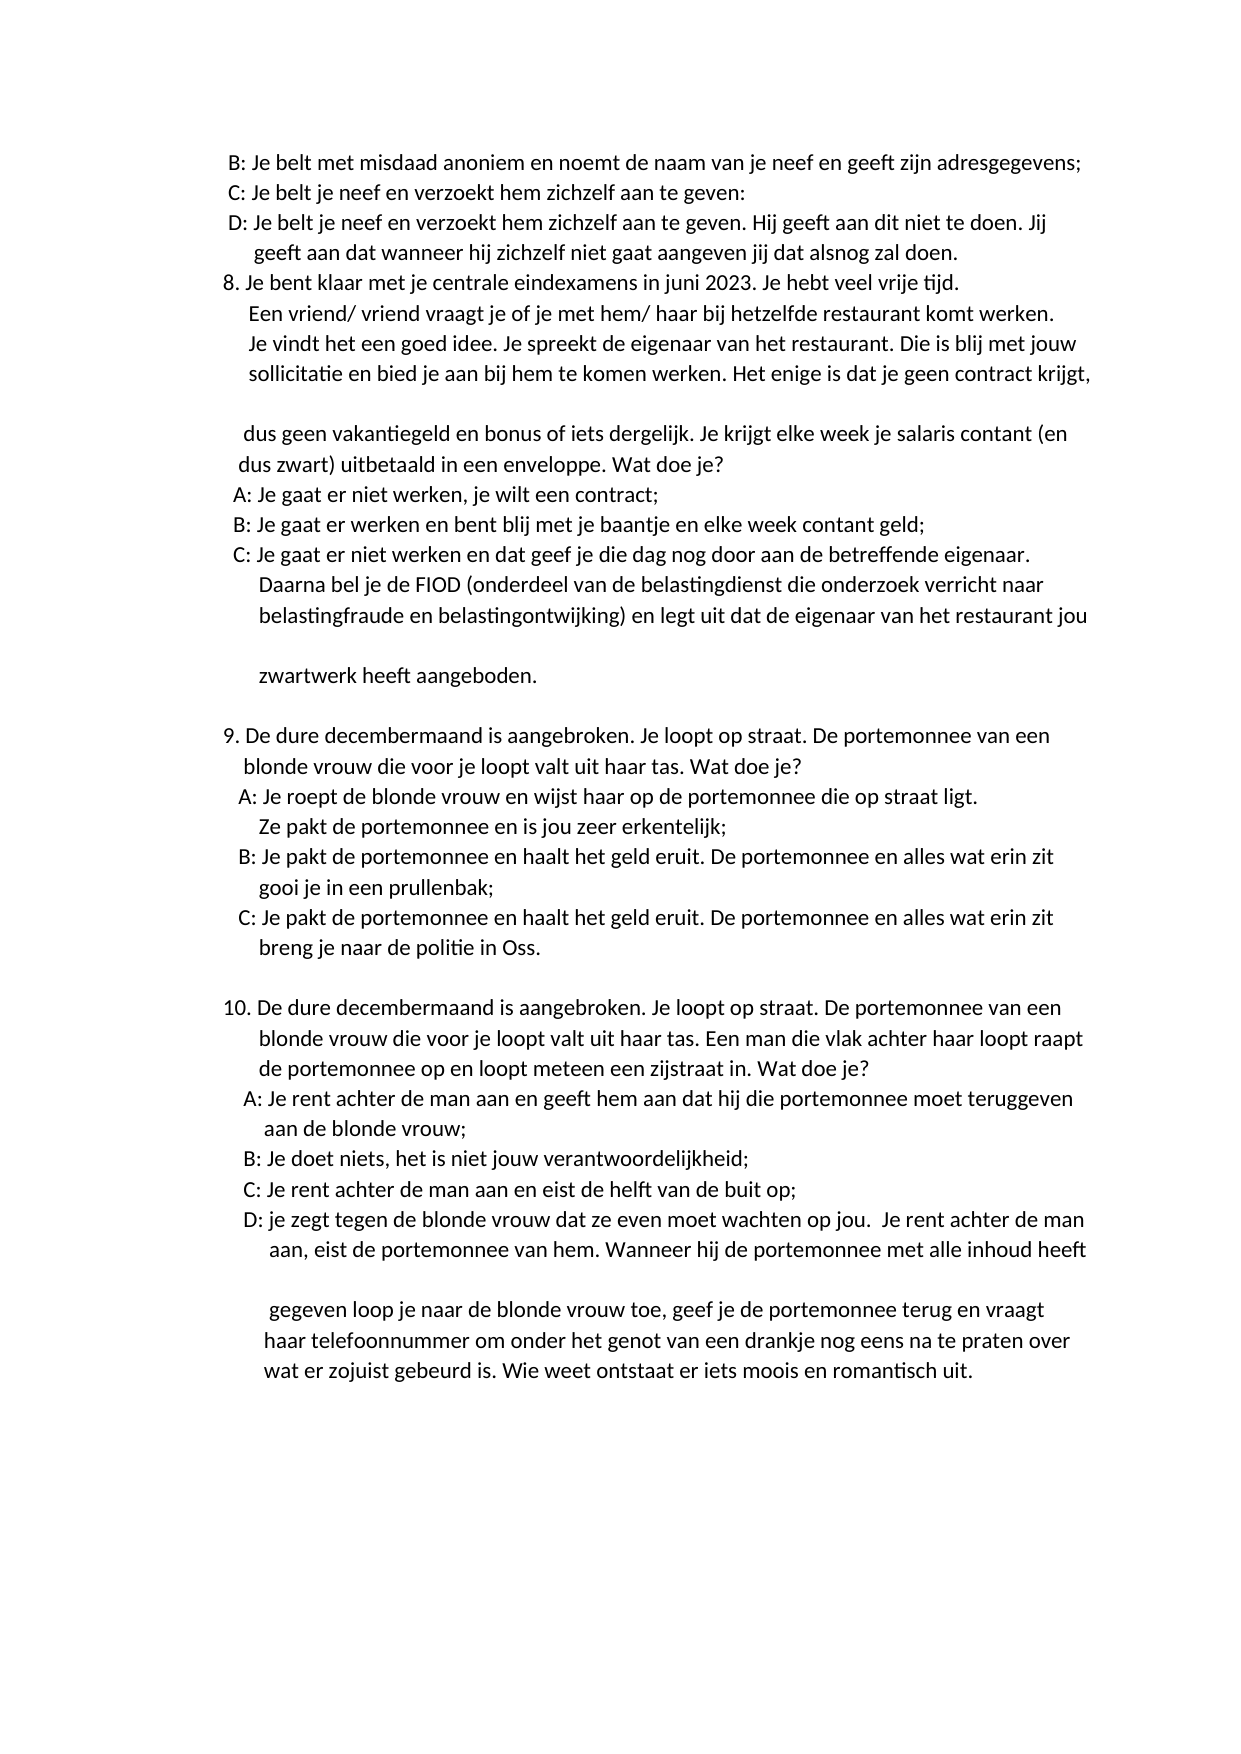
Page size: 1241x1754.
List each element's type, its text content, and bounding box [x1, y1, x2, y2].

list C: Je gaat er niet werken en dat geef je die dag nog door aan de betreffende eigenaar. Daarna bel je de FIOD (onderdeel van de belastingdienst die onderzoek verricht naar belastingfraude en belastingontwijking) en legt uit dat de eigenaar van het restaurant jou zwartwerk heeft aangeboden. [223, 540, 1093, 689]
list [223, 148, 1093, 508]
list B: Je gaat er werken en bent blij met je baantje en elke week contant geld; [223, 510, 1093, 538]
list D: je zegt tegen de blonde vrouw dat ze even moet wachten op jou. Je rent achter de man aan, eist de portemonnee van hem. Wanneer hij de portemonnee met alle inhoud heeft gegeven loop je naar de blonde vrouw toe, geef je de portemonnee terug en vraagt haar telefoonnummer om onder het genot van een drankje nog eens na te praten over wat er zojuist gebeurd is. Wie weet ontstaat er iets moois en romantisch uit. [223, 1205, 1093, 1414]
list C: Je pakt de portemonnee en haalt het geld eruit. De portemonnee en alles wat erin zit breng je naar de politie in Oss. 10. De dure decembermaand is aangebroken. Je loopt op straat. De portemonnee van een blonde vrouw die voor je loopt valt uit haar tas. Een man die vlak achter haar loopt raapt de portemonnee op en loopt meteen een zijstraat in. Wat doe je? A: Je rent achter de man aan en geeft hem aan dat hij die portemonnee moet teruggeven aan de blonde vrouw; B: Je doet niets, het is niet jouw verantwoordelijkheid; C: Je rent achter de man aan en eist de helft van de buit op; [223, 903, 1093, 1203]
list 9. De dure decembermaand is aangebroken. Je loopt op straat. De portemonnee van een blonde vrouw die voor je loopt valt uit haar tas. Wat doe je? A: Je roept de blonde vrouw en wijst haar op de portemonnee die op straat ligt. Ze pakt de portemonnee en is jou zeer erkentelijk; B: Je pakt de portemonnee en haalt het geld eruit. De portemonnee en alles wat erin zit gooi je in een prullenbak; [223, 722, 1093, 901]
